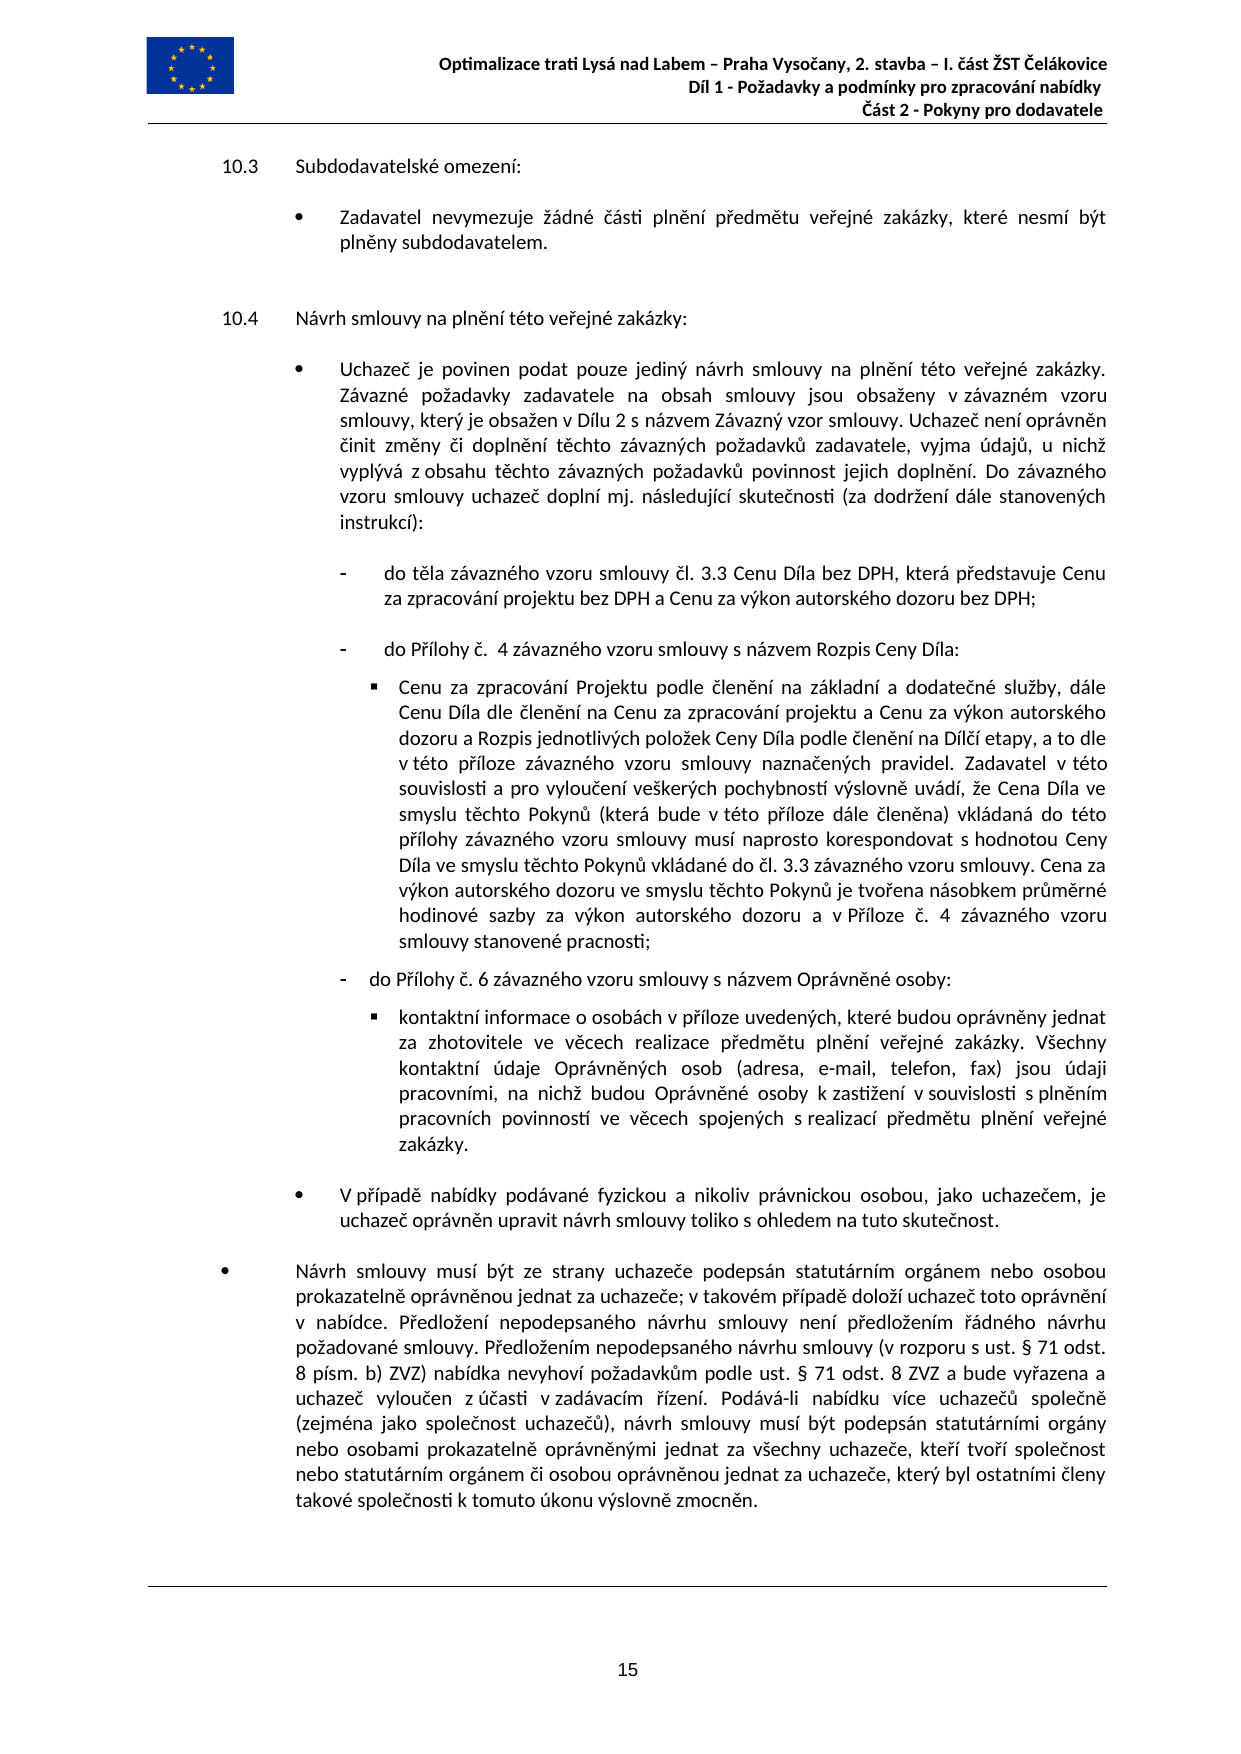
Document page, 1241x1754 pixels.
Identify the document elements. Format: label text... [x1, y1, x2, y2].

list Uchazeč je povinen podat pouze jediný návrh smlouvy na plnění této veřejné zakázky. Závazné požadavky zadavatele na obsah smlouvy jsou obsaženy v závazném vzoru smlouvy, který je obsažen v Dílu 2 s názvem Závazný vzor smlouvy. Uchazeč není oprávněn činit změny či doplnění těchto závazných požadavků zadavatele, vyjma údajů, u nichž vyplývá z obsahu těchto závazných požadavků povinnost jejich doplnění. Do závazného vzoru smlouvy uchazeč doplní mj. následující skutečnosti (za dodržení dále stanovených instrukcí): [295, 356, 1107, 534]
list Návrh smlouvy musí být ze strany uchazeče podepsán statutárním orgánem nebo osobou prokazatelně oprávněnou jednat za uchazeče; v takovém případě doloží uchazeč toto oprávnění v nabídce. Předložení nepodepsaného návrhu smlouvy není předložením řádného návrhu požadované smlouvy. Předložením nepodepsaného návrhu smlouvy (v rozporu s ust. § 71 odst. 8 písm. b) ZVZ) nabídka nevyhoví požadavkům podle ust. § 71 odst. 8 ZVZ a bude vyřazena a uchazeč vyloučen z účasti v zadávacím řízení. Podává-li nabídku více uchazečů společně (zejména jako společnost uchazečů), návrh smlouvy musí být podepsán statutárními orgány nebo osobami prokazatelně oprávněnými jednat za všechny uchazeče, kteří tvoří společnost nebo statutárním orgánem či osobou oprávněnou jednat za uchazeče, který byl ostatními členy takové společnosti k tomuto úkonu výslovně zmocněn. [221, 1258, 1107, 1512]
list Návrh smlouvy na plnění této veřejné zakázky: [221, 306, 1107, 331]
list kontaktní informace o osobách v příloze uvedených, které budou oprávněny jednat za zhotovitele ve věcech realizace předmětu plnění veřejné zakázky. Všechny kontaktní údaje Oprávněných osob (adresa, e-mail, telefon, fax) jsou údaji pracovními, na nichž budou Oprávněné osoby k zastižení v souvislosti s plněním pracovních povinností ve věcech spojených s realizací předmětu plnění veřejné zakázky. [369, 1004, 1107, 1156]
list do Přílohy č. 6 závazného vzoru smlouvy s názvem Oprávněné osoby: [339, 966, 1107, 991]
list do těla závazného vzoru smlouvy čl. 3.3 Cenu Díla bez DPH, která představuje Cenu za zpracování projektu bez DPH a Cenu za výkon autorského dozoru bez DPH; [339, 560, 1107, 611]
list Subdodavatelské omezení: [221, 153, 1107, 178]
list Cenu za zpracování Projektu podle členění na základní a dodatečné služby, dále Cenu Díla dle členění na Cenu za zpracování projektu a Cenu za výkon autorského dozoru a Rozpis jednotlivých položek Ceny Díla podle členění na Dílčí etapy, a to dle v této příloze závazného vzoru smlouvy naznačených pravidel. Zadavatel v této souvislosti a pro vyloučení veškerých pochybností výslovně uvádí, že Cena Díla ve smyslu těchto Pokynů (která bude v této příloze dále členěna) vkládaná do této přílohy závazného vzoru smlouvy musí naprosto korespondovat s hodnotou Ceny Díla ve smyslu těchto Pokynů vkládané do čl. 3.3 závazného vzoru smlouvy. Cena za výkon autorského dozoru ve smyslu těchto Pokynů je tvořena násobkem průměrné hodinové sazby za výkon autorského dozoru a v Příloze č. 4 závazného vzoru smlouvy stanovené pracnosti; [369, 674, 1107, 953]
list V případě nabídky podávané fyzickou a nikoliv právnickou osobou, jako uchazečem, je uchazeč oprávněn upravit návrh smlouvy toliko s ohledem na tuto skutečnost. [295, 1182, 1107, 1233]
list do Přílohy č. 4 závazného vzoru smlouvy s názvem Rozpis Ceny Díla: [339, 636, 1107, 661]
list Zadavatel nevymezuje žádné části plnění předmětu veřejné zakázky, které nesmí být plněny subdodavatelem. [295, 204, 1107, 255]
picture [146, 37, 234, 94]
